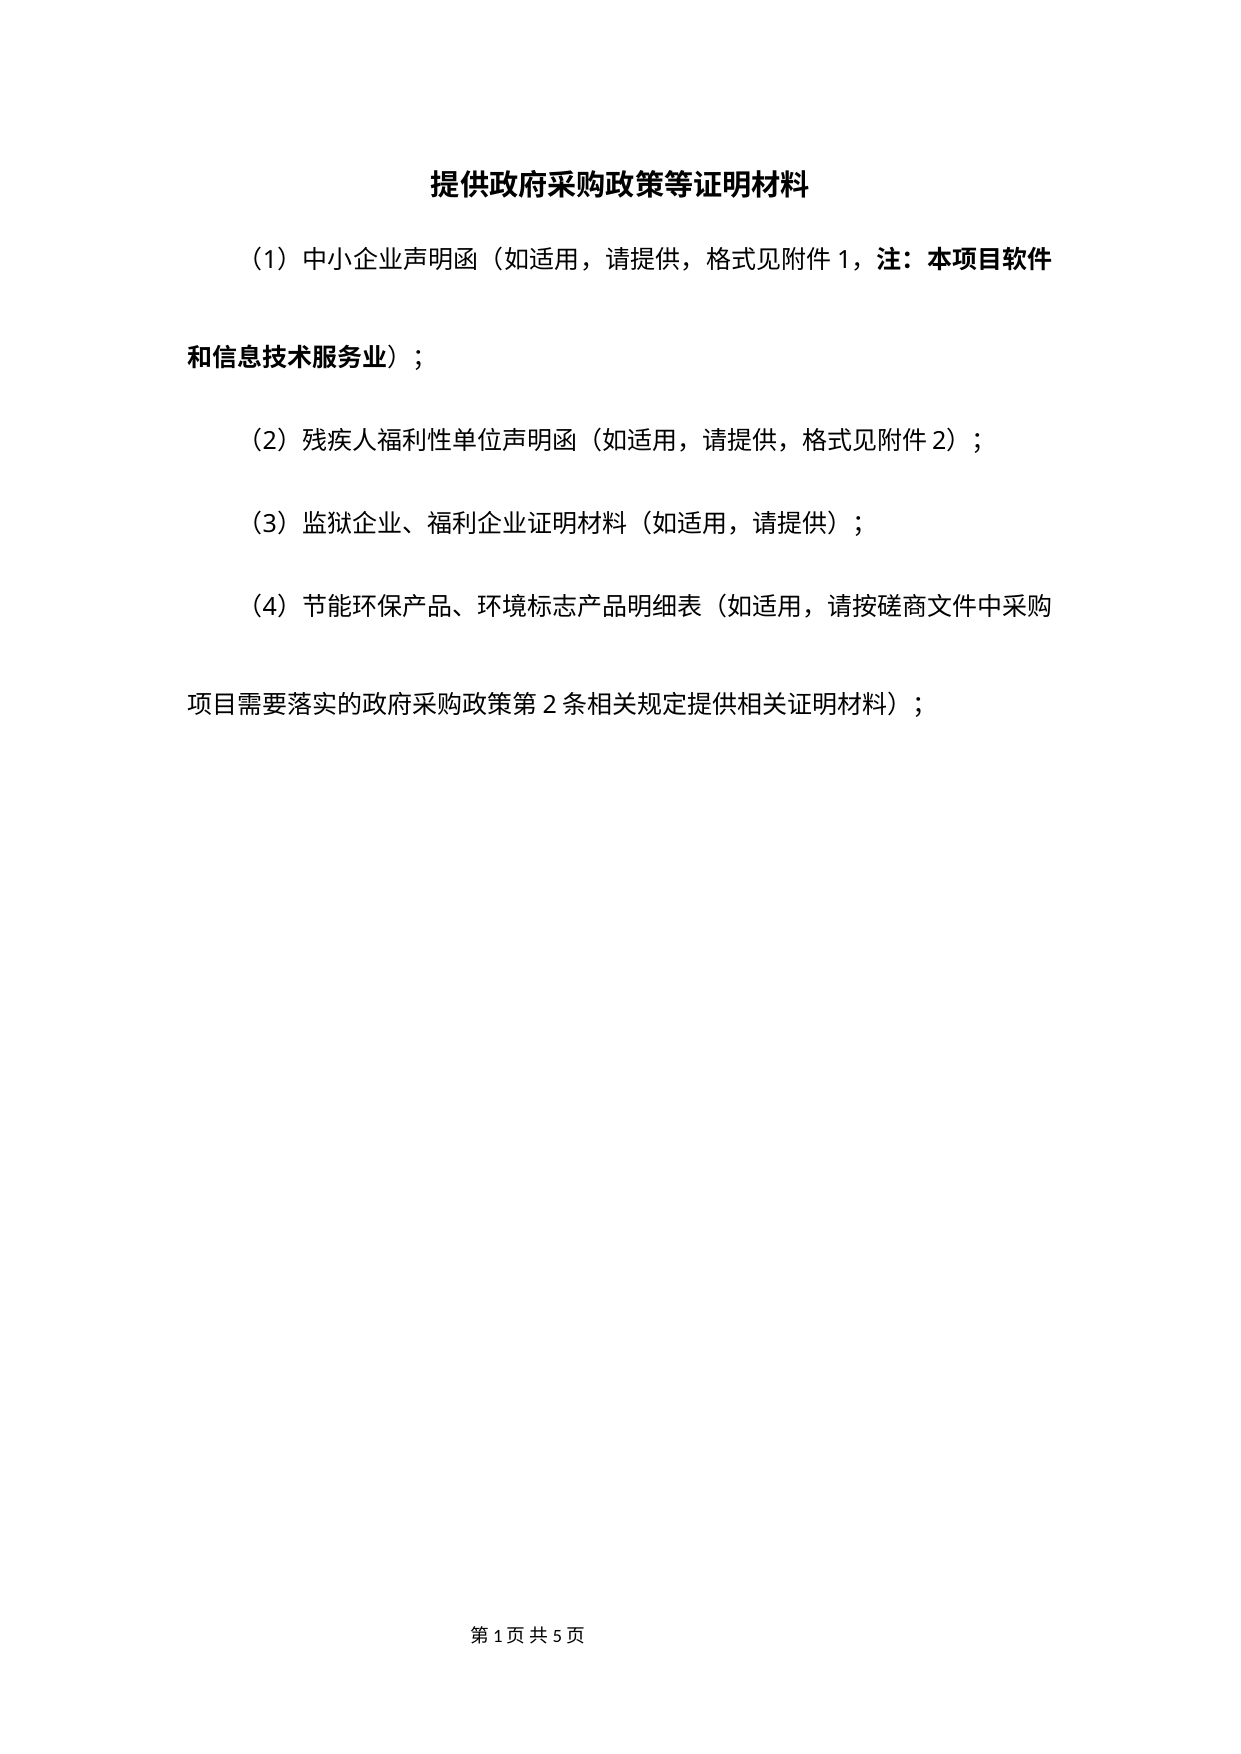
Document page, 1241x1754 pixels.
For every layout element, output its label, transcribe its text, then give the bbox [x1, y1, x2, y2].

list 提供政府采购政策等证明材料 [187, 162, 1053, 204]
text （2）残疾人福利性单位声明函（如适用，请提供，格式见附件2）； [187, 406, 1053, 471]
text （1）中小企业声明函（如适用，请提供，格式见附件1，注：本项目软件和信息技术服务业）； [187, 225, 1053, 388]
text （3）监狱企业、福利企业证明材料（如适用，请提供）； [187, 489, 1053, 554]
text （4）节能环保产品、环境标志产品明细表（如适用，请按磋商文件中采购项目需要落实的政府采购政策第2条相关规定提供相关证明材料）； [187, 572, 1053, 735]
